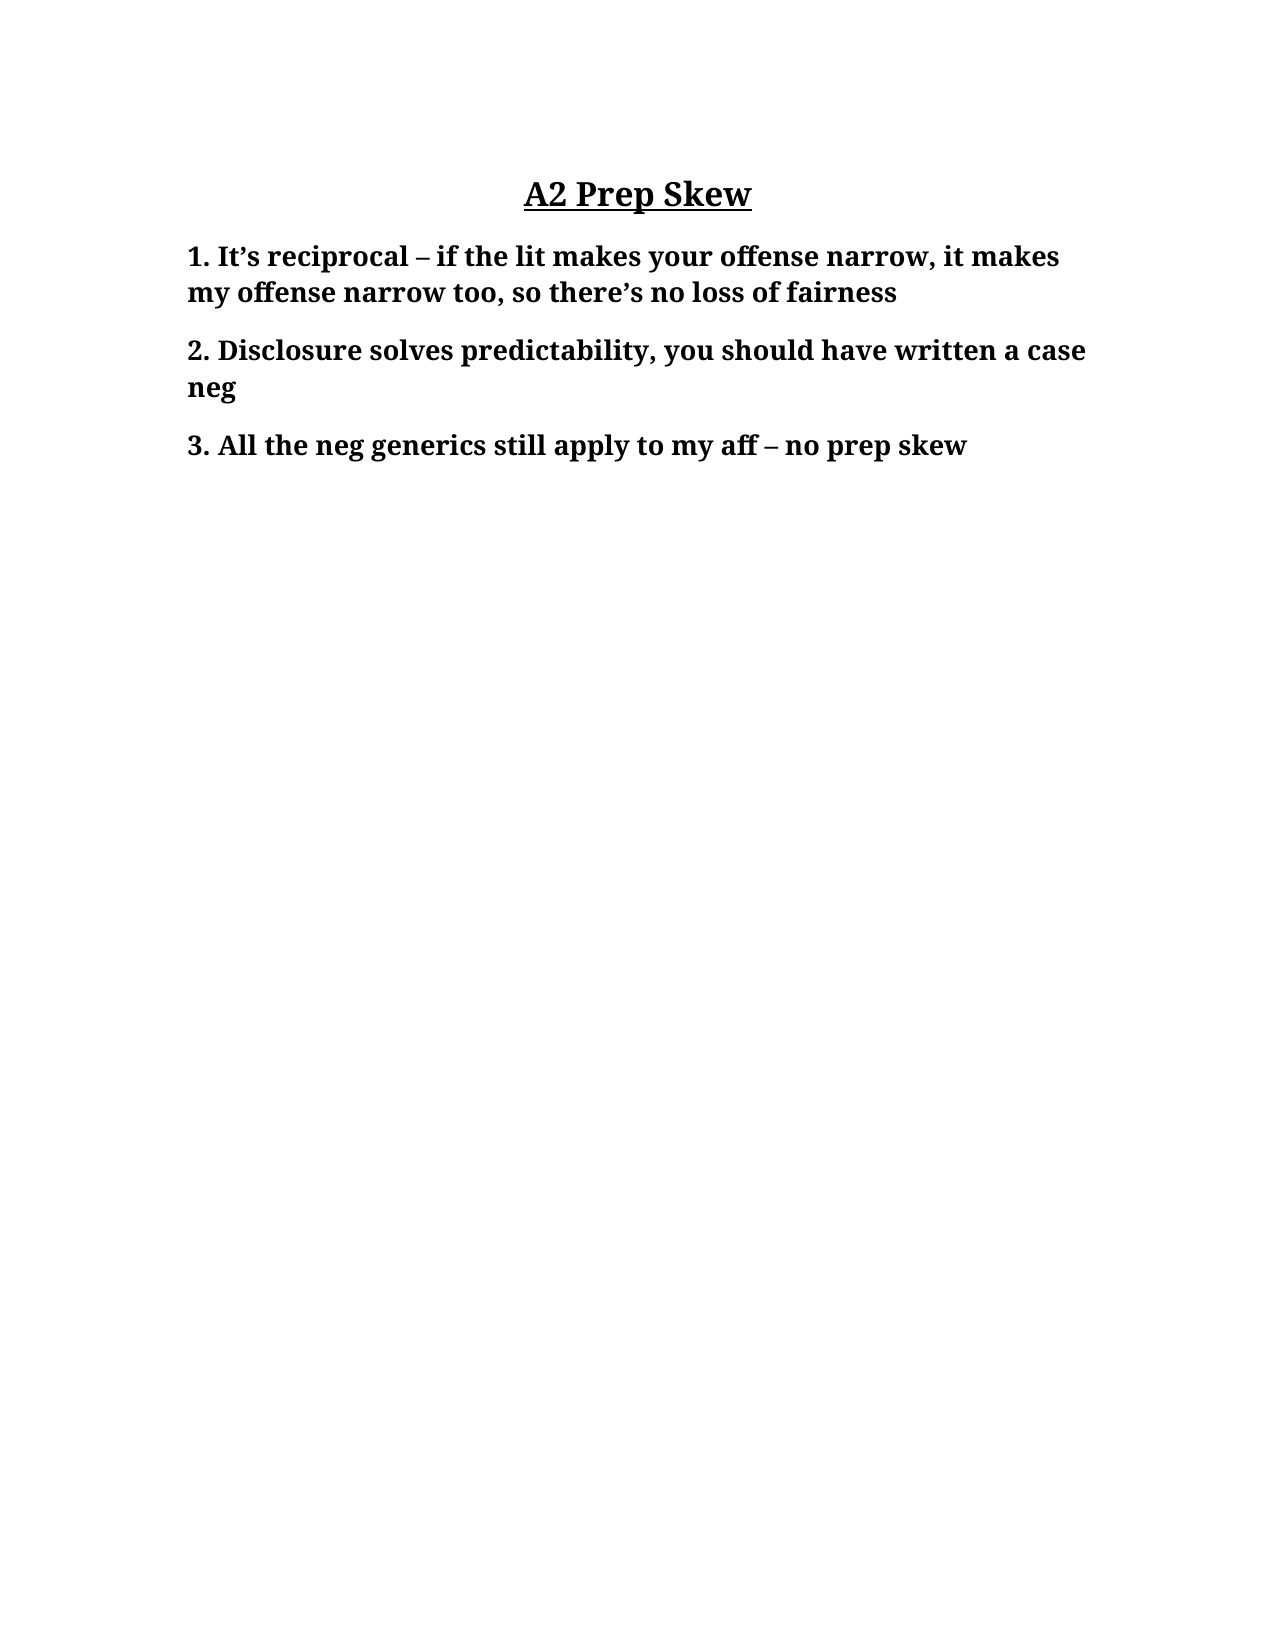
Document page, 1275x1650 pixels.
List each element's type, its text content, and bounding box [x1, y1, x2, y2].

subtitle 1. It’s reciprocal – if the lit makes your offense narrow, it makes my offense narrow too, so there’s no loss of fairness [187, 237, 1087, 311]
subtitle 2. Disclosure solves predictability, you should have written a case neg [187, 332, 1087, 405]
subtitle 3. All the neg generics still apply to my aff – no prep skew [187, 426, 1087, 463]
subtitle A2 Prep Skew [187, 171, 1087, 216]
